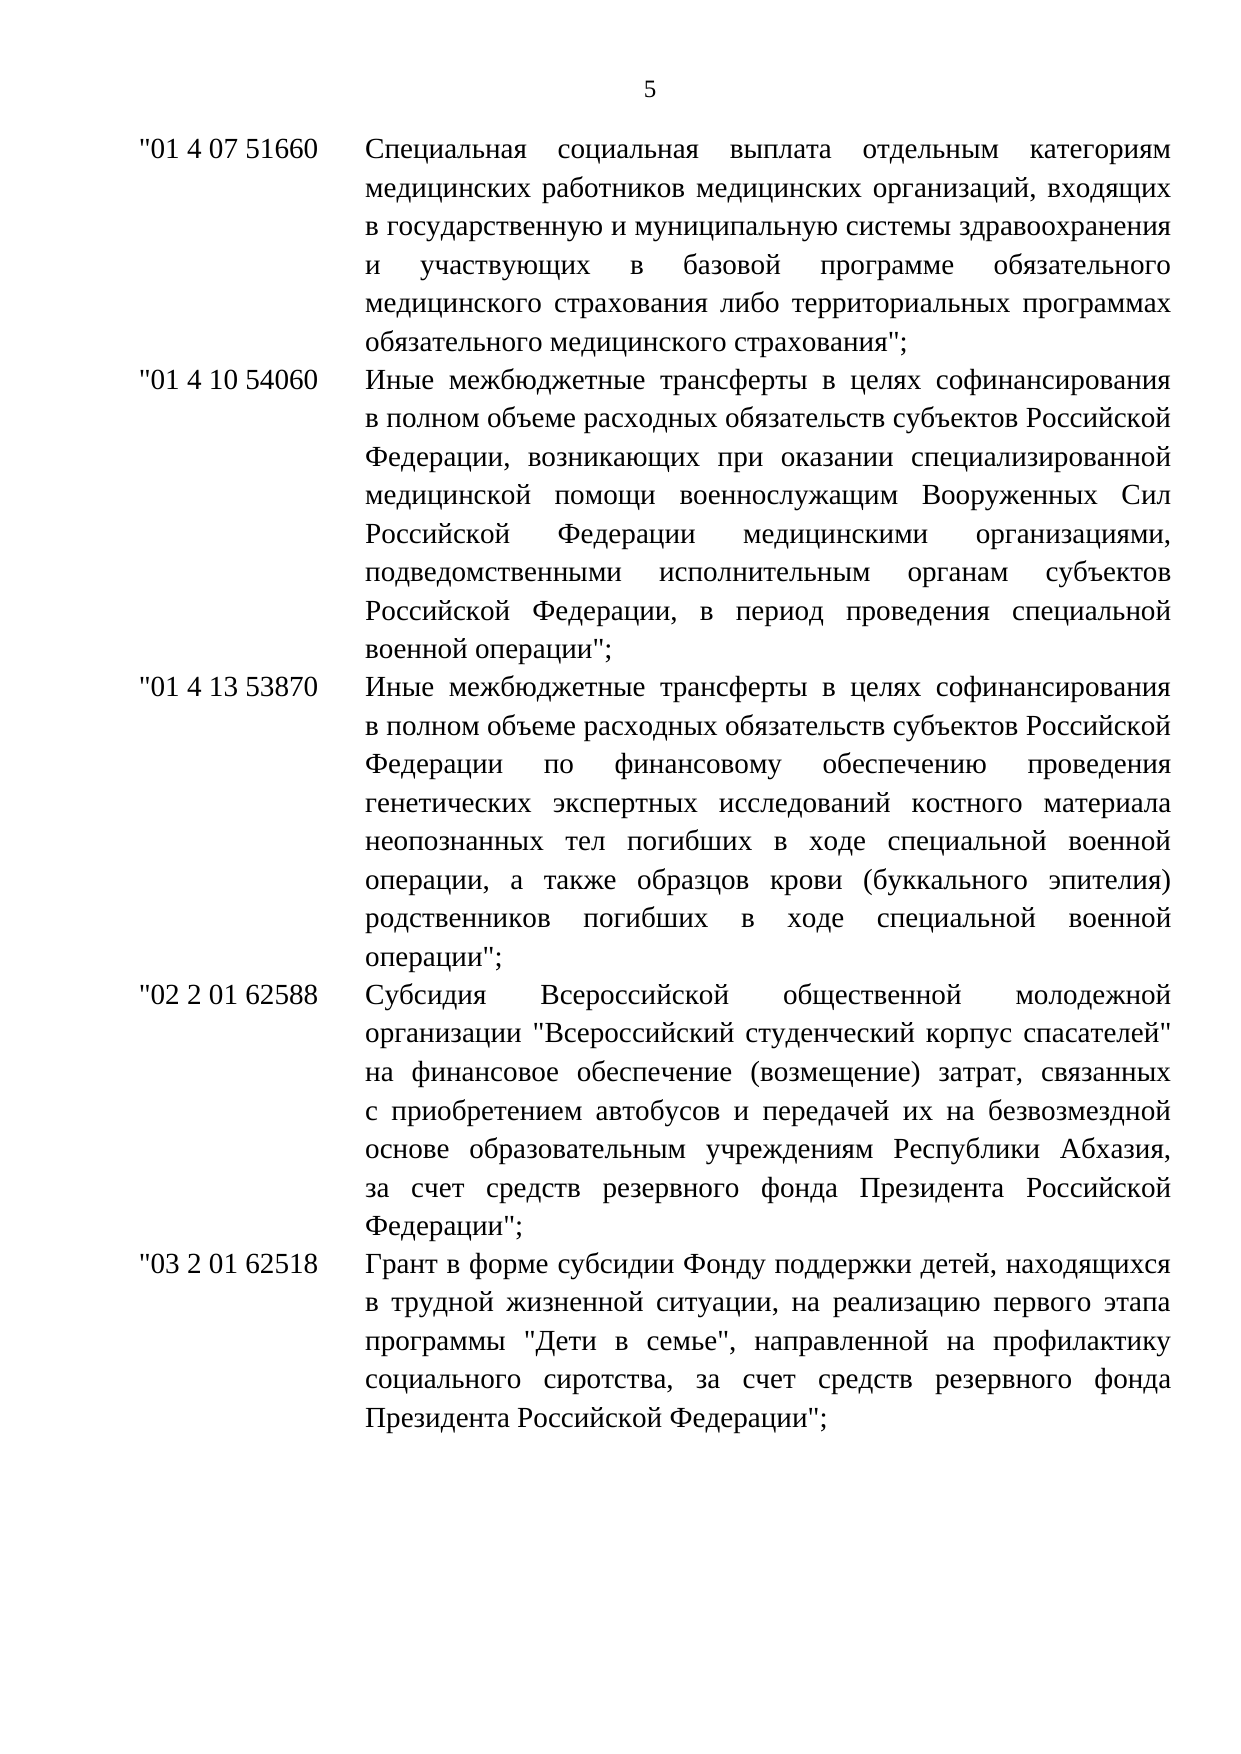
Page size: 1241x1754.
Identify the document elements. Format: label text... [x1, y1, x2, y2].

table_cell Специальная социальная выплата отдельным категориям медицинских работников медицинских организаций, входящих в государственную и муниципальную системы здравоохранения и участвующих в базовой программе обязательного медицинского страхования либо территориальных программах обязательного медицинского страхования"; [354, 131, 1183, 362]
table_cell "02 2 01 62588 [103, 977, 354, 1246]
table_cell Грант в форме субсидии Фонду поддержки детей, находящихся в трудной жизненной ситуации, на реализацию первого этапа программы "Дети в семье", направленной на профилактику социального сиротства, за счет средств резервного фонда Президента Российской Федерации"; [354, 1246, 1183, 1438]
table_cell "01 4 07 51660 [103, 131, 354, 362]
table_cell "01 4 13 53870 [103, 669, 354, 977]
table_cell Субсидия Всероссийской общественной молодежной организации "Всероссийский студенческий корпус спасателей" на финансовое обеспечение (возмещение) затрат, связанных с приобретением автобусов и передачей их на безвозмездной основе образовательным учреждениям Республики Абхазия, за счет средств резервного фонда Президента Российской Федерации"; [354, 977, 1183, 1246]
table_cell "01 4 10 54060 [103, 362, 354, 669]
table_cell "03 2 01 62518 [103, 1246, 354, 1438]
table_cell Иные межбюджетные трансферты в целях софинансирования в полном объеме расходных обязательств субъектов Российской Федерации, возникающих при оказании специализированной медицинской помощи военнослужащим Вооруженных Сил Российской Федерации медицинскими организациями, подведомственными исполнительным органам субъектов Российской Федерации, в период проведения специальной военной операции"; [354, 362, 1183, 669]
table_cell Иные межбюджетные трансферты в целях софинансирования в полном объеме расходных обязательств субъектов Российской Федерации по финансовому обеспечению проведения генетических экспертных исследований костного материала неопознанных тел погибших в ходе специальной военной операции, а также образцов крови (буккального эпителия) родственников погибших в ходе специальной военной операции"; [354, 669, 1183, 977]
